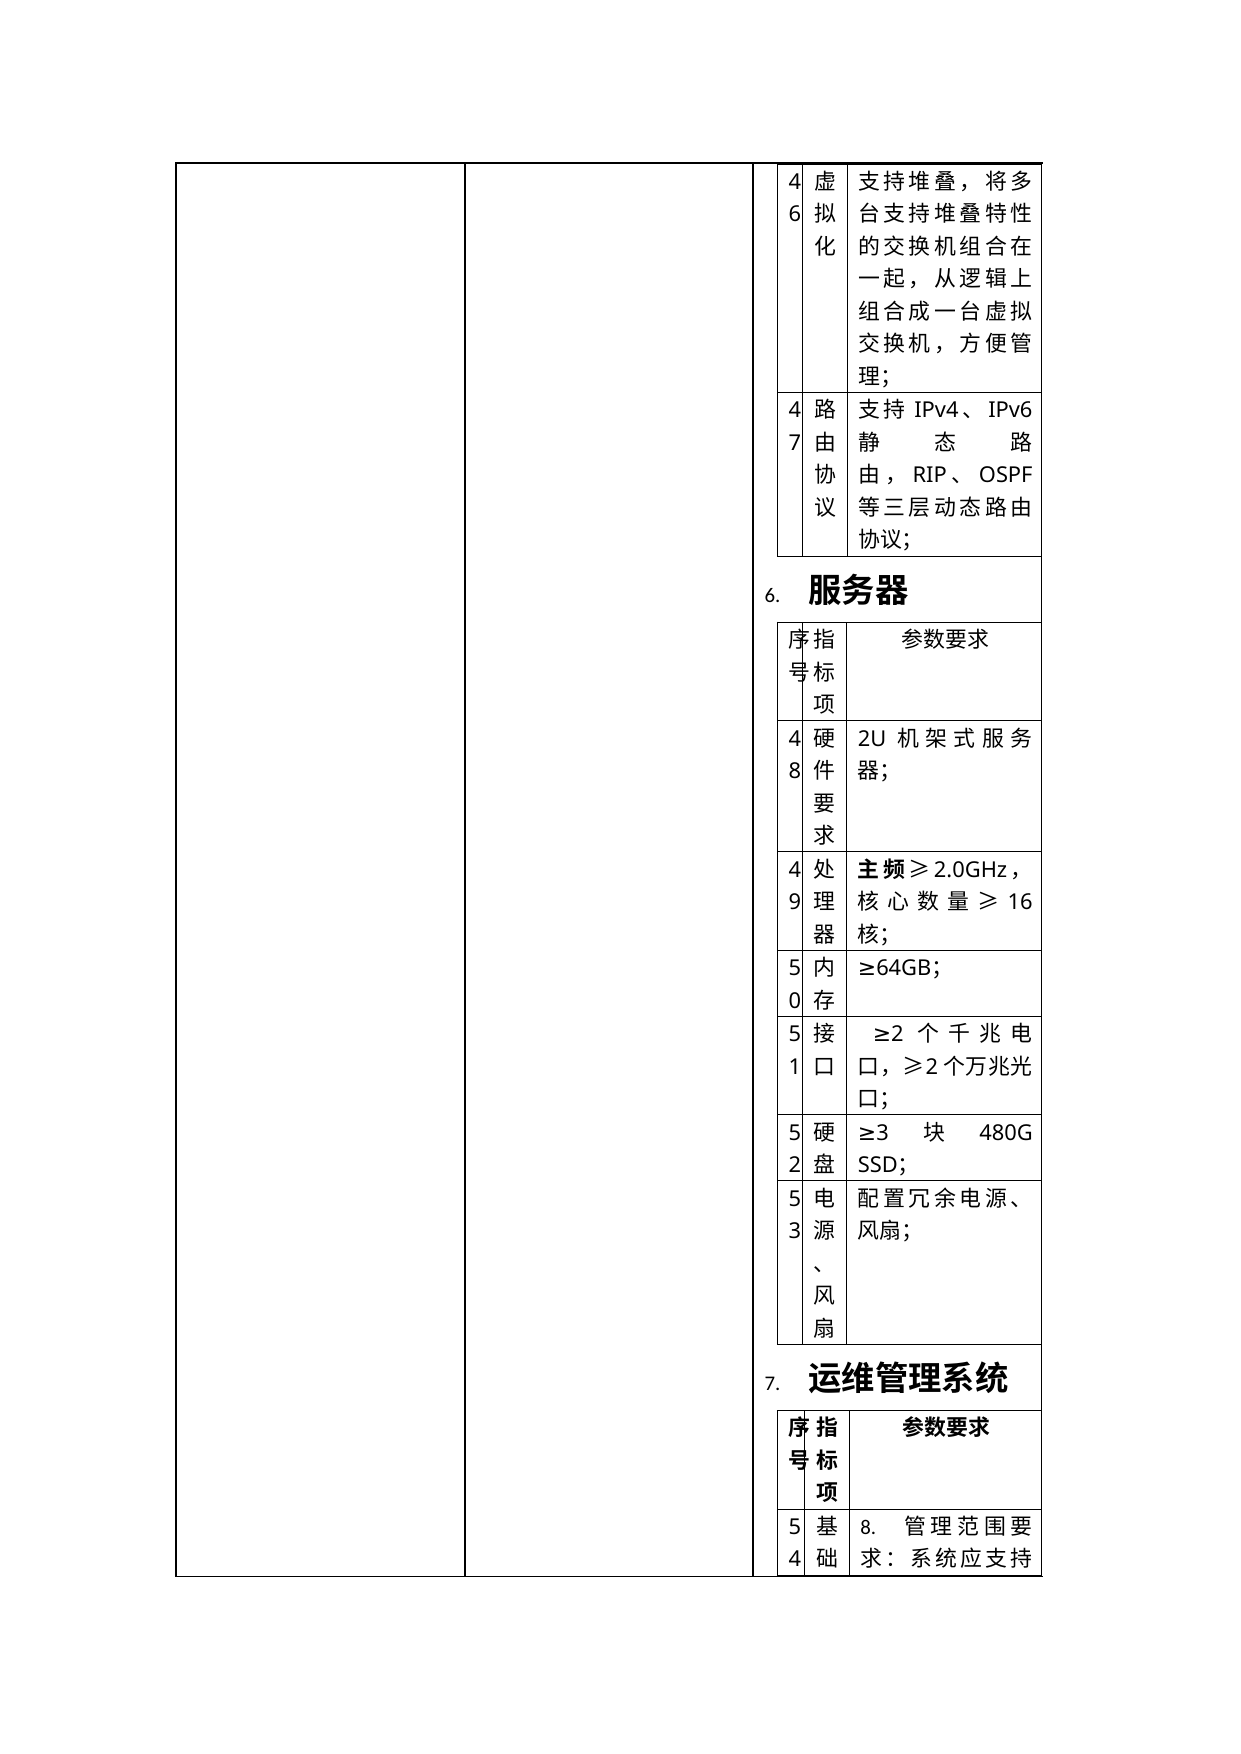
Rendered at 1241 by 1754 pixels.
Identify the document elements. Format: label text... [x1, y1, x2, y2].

table_cell 1 [177, 164, 464, 1576]
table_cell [754, 164, 1041, 1576]
table_cell [466, 164, 752, 1576]
